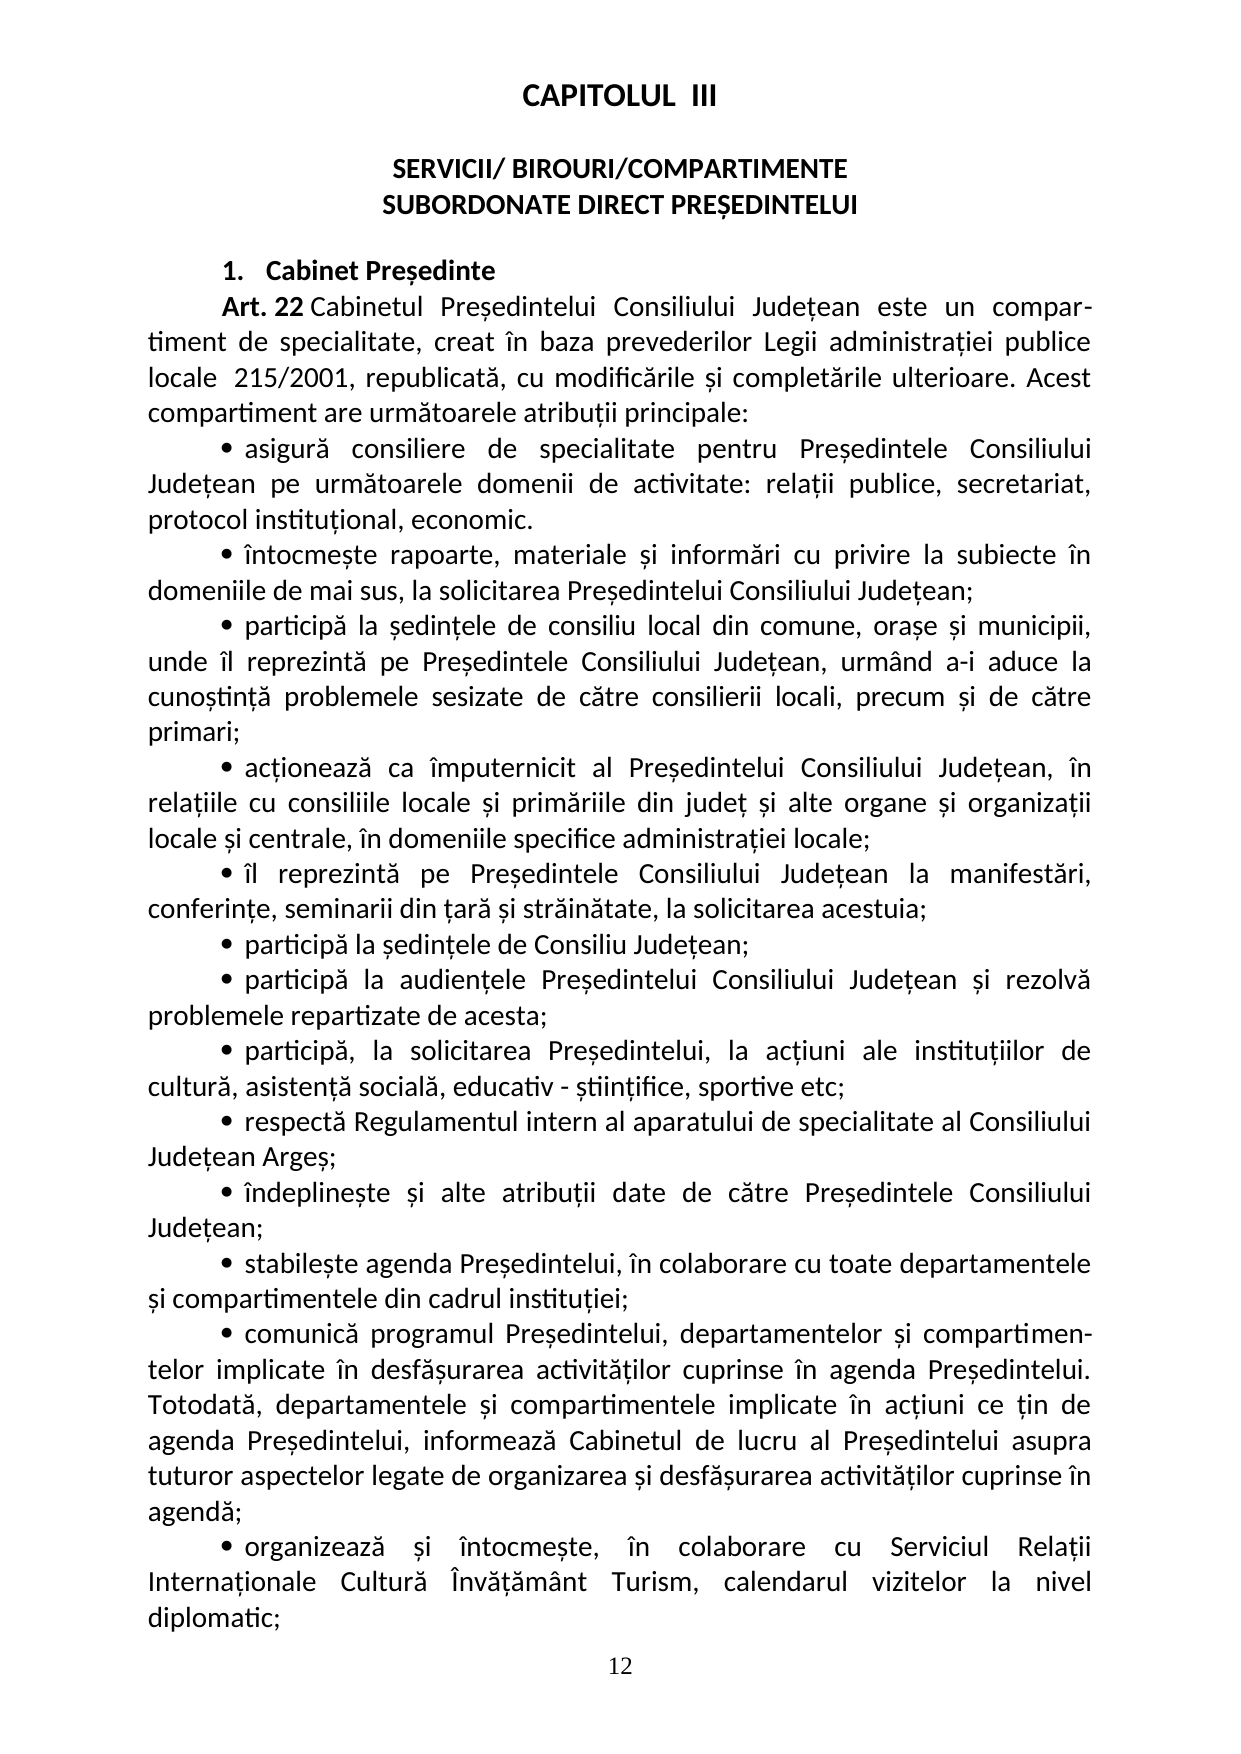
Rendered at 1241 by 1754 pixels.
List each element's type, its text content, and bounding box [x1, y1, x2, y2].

list respectă Regulamentul intern al aparatului de specialitate al Consiliului Judeţean Argeş; [148, 1103, 1092, 1174]
list acţionează ca împuternicit al Preşedintelui Consiliului Judeţean, în relaţiile cu consiliile locale şi primăriile din judeţ şi alte organe şi organizaţii locale şi centrale, în domeniile specifice administraţiei locale; [148, 749, 1092, 855]
list Cabinet Preşedinte [222, 252, 1092, 288]
list îl reprezintă pe Preşedintele Consiliului Judeţean la manifestări, conferinţe, seminarii din ţară şi străinătate, la solicitarea acestuia; [148, 855, 1092, 926]
text SUBORDONATE DIRECT PREŞEDINTELUI [148, 186, 1092, 221]
list întocmeşte rapoarte, materiale şi informări cu privire la subiecte în domeniile de mai sus, la solicitarea Preşedintelui Consiliului Judeţean; [148, 536, 1092, 607]
list asigură consiliere de specialitate pentru Preşedintele Consiliului Judeţean pe următoarele domenii de activitate: relaţii publice, secretariat, protocol instituţional, economic. [148, 430, 1092, 536]
list comunică programul Preşedintelui, departamentelor şi compartimentelor implicate în desfăşurarea activităţilor cuprinse în agenda Preşedintelui. Totodată, departamentele şi compartimentele implicate în acţiuni ce ţin de agenda Preşedintelui, informează Cabinetul de lucru al Preşedintelui asupra tuturor aspectelor legate de organizarea şi desfăşurarea activităţilor cuprinse în agendă; [148, 1316, 1092, 1528]
list participă, la solicitarea Preşedintelui, la acţiuni ale instituţiilor de cultură, asistenţă socială, educativ - ştiinţifice, sportive etc; [148, 1032, 1092, 1103]
list participă la şedinţele de consiliu local din comune, oraşe şi municipii, unde îl reprezintă pe Preşedintele Consiliului Judeţean, urmând a-i aduce la cunoştinţă problemele sesizate de către consilierii locali, precum şi de către primari; [148, 607, 1092, 749]
list îndeplineşte şi alte atribuţii date de către Preşedintele Consiliului Judeţean; [148, 1174, 1092, 1245]
text Art. 22 Cabinetul Preşedintelui Consiliului Judeţean este un compartiment de specialitate, creat în baza prevederilor Legii administraţiei publice locale 215/2001, republicată, cu modificările şi completările ulterioare. Acest compartiment are următoarele atribuţii principale: [148, 288, 1092, 430]
list organizează şi întocmeşte, în colaborare cu Serviciul Relaţii Internaţionale Cultură Învăţământ Turism, calendarul vizitelor la nivel diplomatic; [148, 1528, 1092, 1634]
list stabileşte agenda Preşedintelui, în colaborare cu toate departamentele şi compartimentele din cadrul instituţiei; [148, 1245, 1092, 1316]
text SERVICII/ BIROURI/COMPARTIMENTE [148, 150, 1092, 186]
text CAPITOLUL III [148, 74, 1092, 114]
list participă la audienţele Preşedintelui Consiliului Judeţean şi rezolvă problemele repartizate de acesta; [148, 961, 1092, 1032]
list participă la şedinţele de Consiliu Judeţean; [148, 926, 1092, 961]
